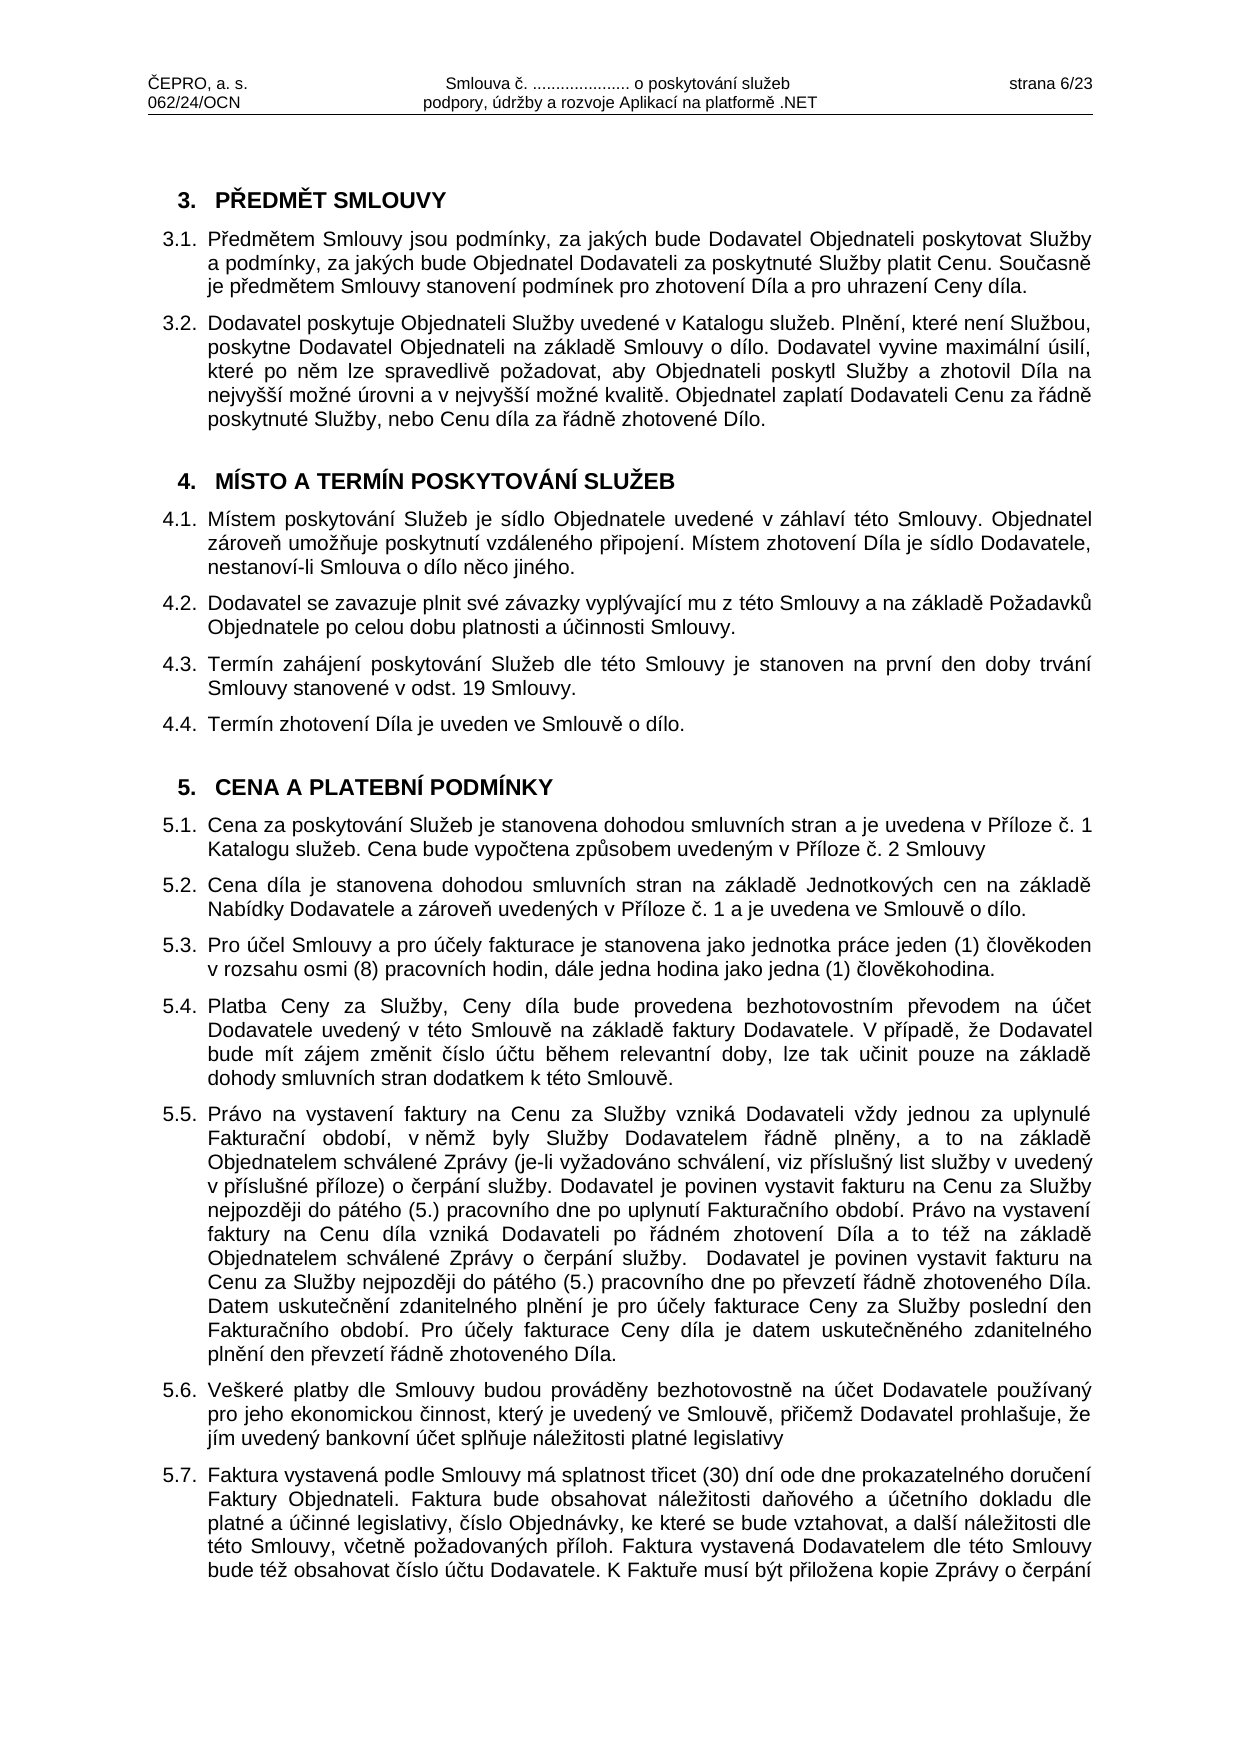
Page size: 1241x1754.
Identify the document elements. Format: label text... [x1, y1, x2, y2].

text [162, 1462, 1093, 1582]
text Dodavatel poskytuje Objednateli Služby uvedené v Katalogu služeb. Plnění, které není Službou, poskytne Dodavatel Objednateli na základě Smlouvy o dílo. Dodavatel vyvine maximální úsilí, které po něm lze spravedlivě požadovat, aby Objednateli poskytl Služby a zhotovil Díla na nejvyšší možné úrovni a v nejvyšší možné kvalitě. Objednatel zaplatí Dodavateli Cenu za řádně poskytnuté Služby, nebo Cenu díla za řádně zhotovené Dílo. [162, 311, 1093, 431]
text Právo na vystavení faktury na Cenu za Služby vzniká Dodavateli vždy jednou za uplynulé Fakturační období, v němž byly Služby Dodavatelem řádně plněny, a to na základě Objednatelem schválené Zprávy (je-li vyžadováno schválení, viz příslušný list služby v uvedený v příslušné příloze) o čerpání služby. Dodavatel je povinen vystavit fakturu na Cenu za Služby nejpozději do pátého (5.) pracovního dne po uplynutí Fakturačního období. Právo na vystavení faktury na Cenu díla vzniká Dodavateli po řádném zhotovení Díla a to též na základě Objednatelem schválené Zprávy o čerpání služby. Dodavatel je povinen vystavit fakturu na Cenu za Služby nejpozději do pátého (5.) pracovního dne po převzetí řádně zhotoveného Díla. Datem uskutečnění zdanitelného plnění je pro účely fakturace Ceny za Služby poslední den Fakturačního období. Pro účely fakturace Ceny díla je datem uskutečněného zdanitelného plnění den převzetí řádně zhotoveného Díla. [162, 1102, 1093, 1366]
text Cena díla je stanovena dohodou smluvních stran na základě Jednotkových cen na základě Nabídky Dodavatele a zároveň uvedených v Příloze č. 1 a je uvedena ve Smlouvě o dílo. [162, 873, 1093, 921]
text Veškeré platby dle Smlouvy budou prováděny bezhotovostně na účet Dodavatele používaný pro jeho ekonomickou činnost, který je uvedený ve Smlouvě, přičemž Dodavatel prohlašuje, že jím uvedený bankovní účet splňuje náležitosti platné legislativy [162, 1378, 1093, 1450]
text Předmětem Smlouvy jsou podmínky, za jakých bude Dodavatel Objednateli poskytovat Služby a podmínky, za jakých bude Objednatel Dodavateli za poskytnuté Služby platit Cenu. Současně je předmětem Smlouvy stanovení podmínek pro zhotovení Díla a pro uhrazení Ceny díla. [162, 226, 1093, 298]
text Dodavatel se zavazuje plnit své závazky vyplývající mu z této Smlouvy a na základě Požadavků Objednatele po celou dobu platnosti a účinnosti Smlouvy. [162, 591, 1093, 639]
text Pro účel Smlouvy a pro účely fakturace je stanovena jako jednotka práce jeden (1) člověkoden v rozsahu osmi (8) pracovních hodin, dále jedna hodina jako jedna (1) člověkohodina. [162, 933, 1093, 981]
text Místem poskytování Služeb je sídlo Objednatele uvedené v záhlaví této Smlouvy. Objednatel zároveň umožňuje poskytnutí vzdáleného připojení. Místem zhotovení Díla je sídlo Dodavatele, nestanoví-li Smlouva o dílo něco jiného. [162, 507, 1093, 579]
text Termín zahájení poskytování Služeb dle této Smlouvy je stanoven na první den doby trvání Smlouvy stanovené v odst. 19.1 Smlouvy. [162, 652, 1093, 699]
subtitle CENA A PLATEBNÍ PODMÍNKY [177, 773, 1093, 800]
text Cena za poskytování Služeb je stanovena dohodou smluvních stran a je uvedena v Příloze č. 1 Katalogu služeb. Cena bude vypočtena způsobem uvedeným v Příloze č. 2 Smlouvy [162, 812, 1093, 860]
text Termín zhotovení Díla je uveden ve Smlouvě o dílo. [162, 712, 1093, 736]
text Platba Ceny za Služby, Ceny díla bude provedena bezhotovostním převodem na účet Dodavatele uvedený v této Smlouvě na základě faktury Dodavatele. V případě, že Dodavatel bude mít zájem změnit číslo účtu během relevantní doby, lze tak učinit pouze na základě dohody smluvních stran dodatkem k této Smlouvě. [162, 994, 1093, 1089]
subtitle PŘEDMĚT SMLOUVY [177, 187, 1093, 214]
subtitle MÍSTO A TERMÍN POSKYTOVÁNÍ SLUŽEB [177, 468, 1093, 494]
